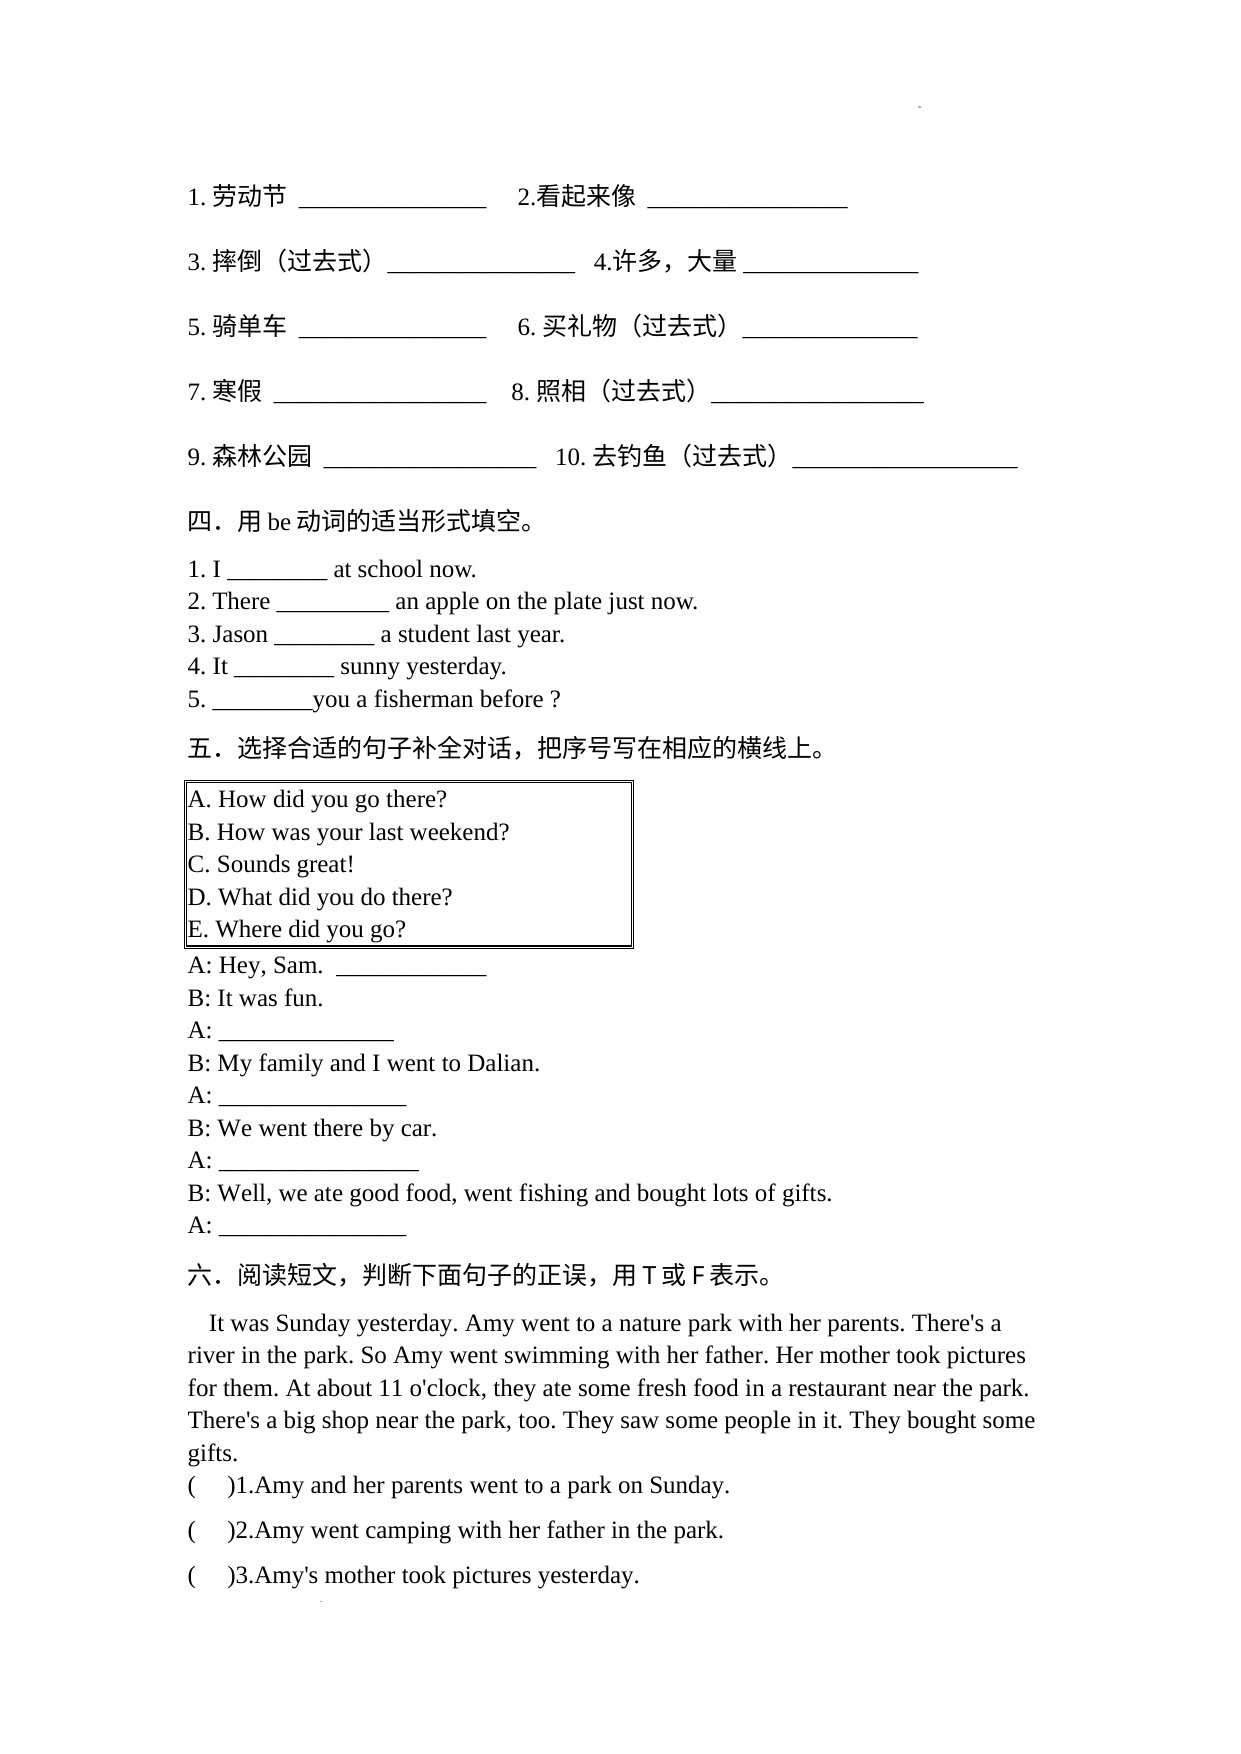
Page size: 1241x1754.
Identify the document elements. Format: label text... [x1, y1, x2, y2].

list 1. I ________ at school now. [187, 552, 1053, 584]
list 1. 劳动节 _______________ 2.看起来像 ________________ [187, 162, 1053, 227]
text 五．选择合适的句子补全对话，把序号写在相应的横线上。 [187, 714, 1053, 779]
list 3. Jason ________ a student last year. [187, 617, 1053, 649]
text ( )1.Amy and her parents went to a park on Sunday. [187, 1468, 1053, 1501]
list 4. It ________ sunny yesterday. [187, 649, 1053, 682]
list 3. 摔倒（过去式）_______________ 4.许多，大量 ______________ [187, 227, 1053, 292]
text A: Hey, Sam. ____________ [187, 948, 1053, 981]
table_header A. How did you go there? B. How was your last weekend? C. Sounds great! D. What did you do there? E. Where did you go? [187, 783, 631, 945]
text B: We went there by car. [187, 1111, 1053, 1143]
text A: _______________ [187, 1208, 1053, 1241]
text A: ________________ [187, 1143, 1053, 1176]
list 2. There _________ an apple on the plate just now. [187, 584, 1053, 617]
text It was Sunday yesterday. Amy went to a nature park with her parents. There's a river in the park. So Amy went swimming with her father. Her mother took pictures for them. At about 11 o'clock, they ate some fresh food in a restaurant near the park. There's a big shop near the park, too. They saw some people in it. They bought some gifts. [187, 1306, 1053, 1468]
list 5. 骑单车 _______________ 6. 买礼物（过去式）______________ [187, 292, 1053, 357]
text ( )3.Amy's mother took pictures yesterday. [187, 1558, 1053, 1591]
list 四．用be动词的适当形式填空。 [187, 487, 1053, 552]
text B: My family and I went to Dalian. [187, 1046, 1053, 1078]
list 9. 森林公园 _________________ 10. 去钓鱼（过去式）__________________ [187, 422, 1053, 487]
text A: ______________ [187, 1013, 1053, 1046]
list 7. 寒假 _________________ 8. 照相（过去式）_________________ [187, 357, 1053, 422]
text B: It was fun. [187, 981, 1053, 1013]
text 六．阅读短文，判断下面句子的正误，用T或F表示。 [187, 1241, 1053, 1306]
text A: _______________ [187, 1078, 1053, 1111]
list 5. ________you a fisherman before ? [187, 682, 1053, 714]
text B: Well, we ate good food, went fishing and bought lots of gifts. [187, 1176, 1053, 1208]
text ( )2.Amy went camping with her father in the park. [187, 1513, 1053, 1546]
